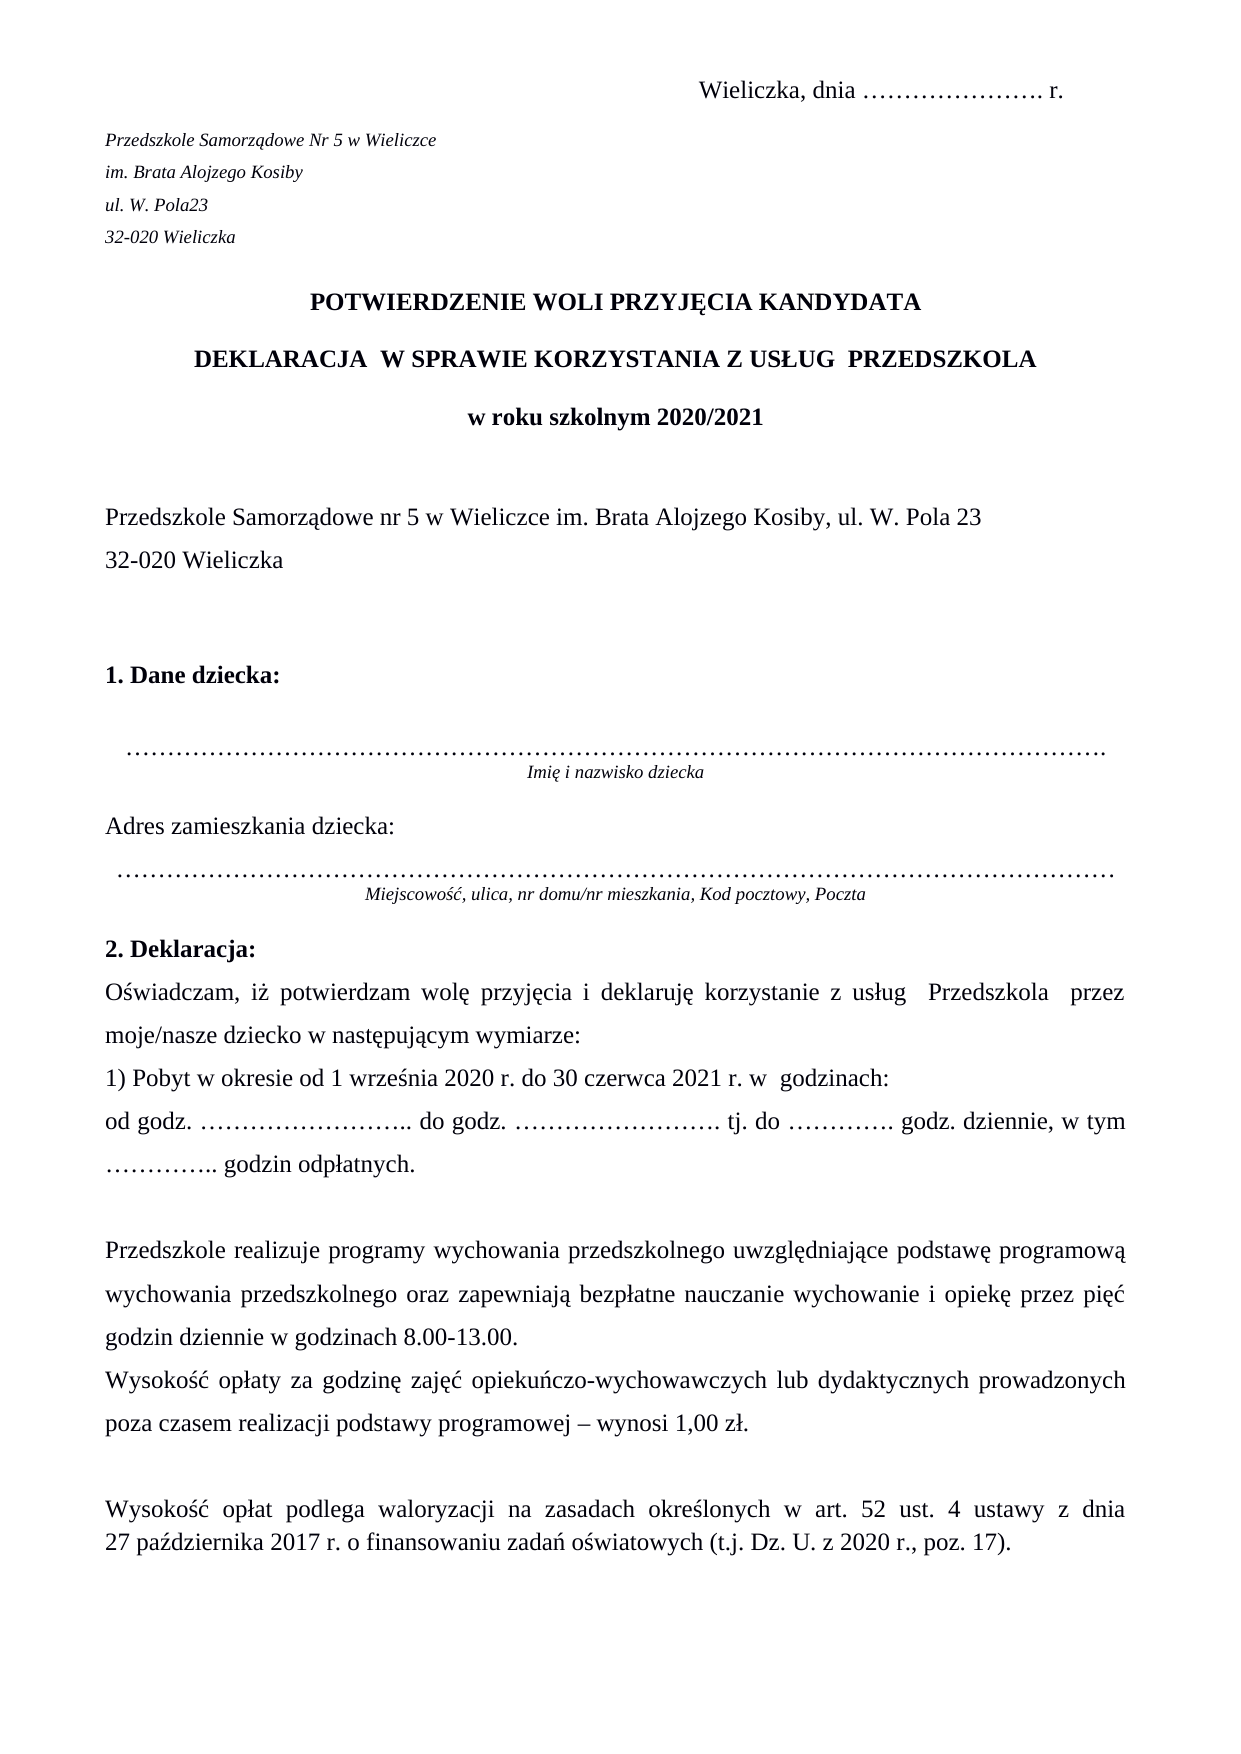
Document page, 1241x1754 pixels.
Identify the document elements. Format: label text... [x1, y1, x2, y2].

text Przedszkole realizuje programy wychowania przedszkolnego uwzględniające podstawę programową wychowania przedszkolnego oraz zapewniają bezpłatne nauczanie wychowanie i opiekę przez pięć godzin dziennie w godzinach 8.00-13.00. [105, 1236, 1126, 1351]
text Imię i nazwisko dziecka [105, 761, 1126, 783]
text 32-020 Wieliczka [105, 226, 1126, 247]
text DEKLARACJA W SPRAWIE KORZYSTANIA Z USŁUG PRZEDSZKOLA [105, 344, 1126, 373]
text Wysokość opłaty za godzinę zajęć opiekuńczo-wychowawczych lub dydaktycznych prowadzonych poza czasem realizacji podstawy programowej – wynosi 1,00 zł. [105, 1365, 1126, 1437]
text 2. Deklaracja: [105, 934, 1126, 962]
text ………………………………………………………………………………………………………. [105, 732, 1126, 761]
text ul. W. Pola23 [105, 193, 1126, 215]
text od godz. …………………….. do godz. ……………………. tj. do …………. godz. dziennie, w tym ………….. godzin odpłatnych. [105, 1106, 1126, 1178]
text w roku szkolnym 2020/2021 [105, 402, 1126, 431]
text Wieliczka, dnia …………………. r. [105, 75, 1126, 104]
text Wysokość opłat podlega waloryzacji na zasadach określonych w art. 52 ust. 4 ustawy z dnia 27 października 2017 r. o finansowaniu zadań oświatowych (t.j. Dz. U. z 2020 r., poz. 17). [105, 1494, 1126, 1556]
text Adres zamieszkania dziecka: [105, 811, 1126, 840]
text Przedszkole Samorządowe Nr 5 w Wieliczce [105, 129, 1126, 150]
text im. Brata Alojzego Kosiby [105, 161, 1126, 183]
text 1) Pobyt w okresie od 1 września 2020 r. do 30 czerwca 2021 r. w godzinach: [105, 1063, 1126, 1092]
text Miejscowość, ulica, nr domu/nr mieszkania, Kod pocztowy, Poczta [105, 883, 1126, 905]
text Oświadczam, iż potwierdzam wolę przyjęcia i deklaruję korzystanie z usług Przedszkola przez moje/nasze dziecko w następującym wymiarze: [105, 977, 1126, 1049]
text 1. Dane dziecka: [105, 661, 1126, 689]
text ………………………………………………………………………………………………………… [105, 854, 1126, 883]
text Przedszkole Samorządowe nr 5 w Wieliczce im. Brata Alojzego Kosiby, ul. W. Pola 23 32-020 Wieliczka [105, 502, 1126, 574]
text POTWIERDZENIE WOLI PRZYJĘCIA KANDYDATA [105, 287, 1126, 316]
